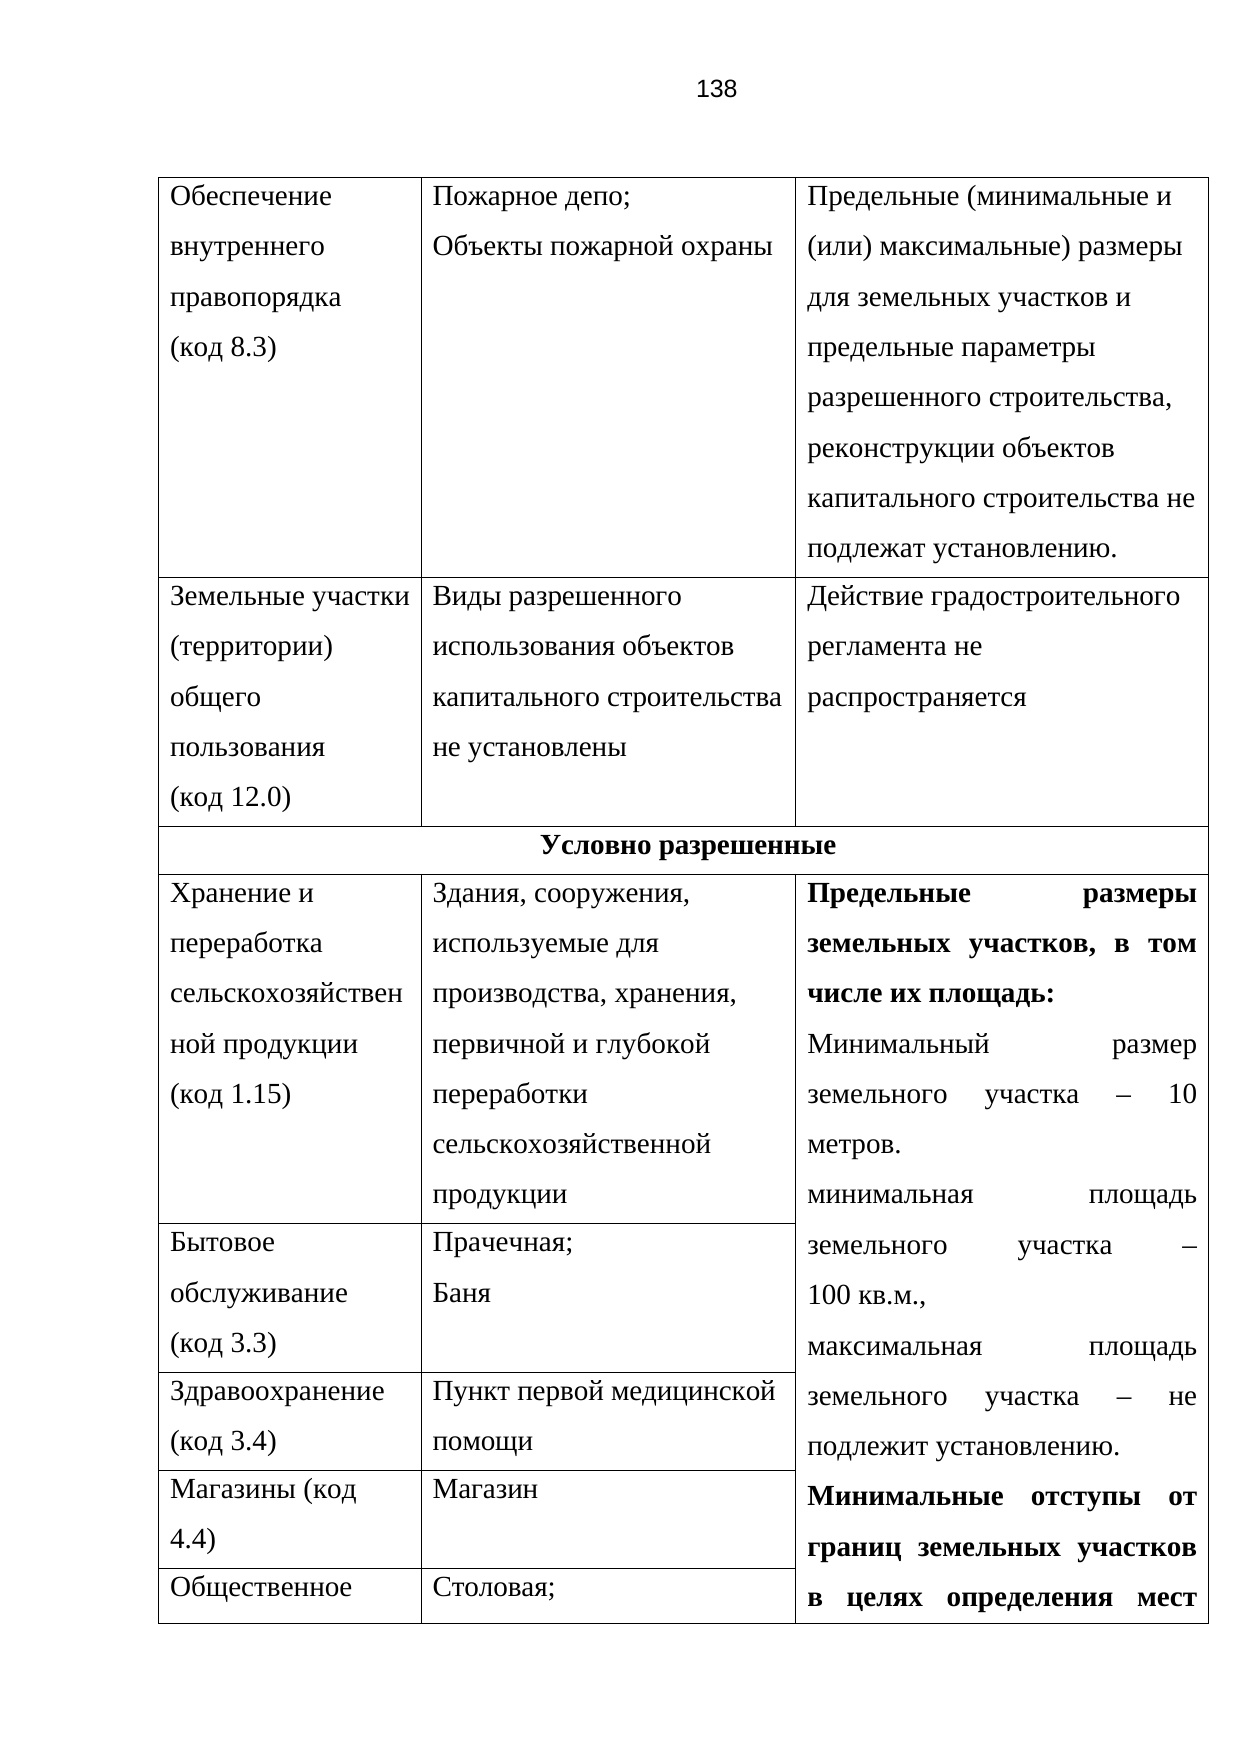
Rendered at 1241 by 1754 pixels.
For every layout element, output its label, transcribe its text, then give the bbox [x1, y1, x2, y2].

table_cell Здравоохранение (код 3.4) [159, 1373, 421, 1470]
table_cell Пункт первой медицинской помощи [422, 1373, 795, 1470]
table_cell Магазины (код 4.4) [159, 1471, 421, 1568]
table_cell Земельные участки (территории) общего пользования (код 12.0) [159, 578, 421, 826]
table_cell Предельные (минимальные и (или) максимальные) размеры для земельных участков и предельные параметры разрешенного строительства, реконструкции объектов капитального строительства не подлежат установлению. [796, 178, 1208, 577]
table_cell Хранение и переработка сельскохозяйственной продукции (код 1.15) [159, 875, 421, 1223]
table_cell Виды разрешенного использования объектов капитального строительства не установлены [422, 578, 795, 826]
table_cell Столовая; Буфет [422, 1569, 795, 1623]
table_cell Обеспечение внутреннего правопорядка (код 8.3) [159, 178, 421, 577]
table_cell Здания, сооружения, используемые для производства, хранения, первичной и глубокой переработки сельскохозяйственной продукции [422, 875, 795, 1223]
table_cell Прачечная; Баня [422, 1224, 795, 1372]
table_cell Предельные размеры земельных участков, в том числе их площадь: Минимальный размер земельного участка – . минимальная площадь земельного участка – 100 кв.м., максимальная площадь земельного участка – не подлежит установлению. Минимальные отступы от границ земельных участков в целях определения мест допустимого размещения зданий, строений, сооружений, за пределами которых запрещено строительство зданий, строений, сооружений: - от красной линии улиц - , - от красной линии однополосных проездов - , - от границы земельного участка - . Для застроенных земельных участков при реконструкции объектов допускается размещать объект по сложившейся линии застройки. Предельное количество этажей или предельная высота зданий, строений, сооружений Максимальное количество этажей – 4. Максимальный процент застройки в границах земельного участка – 80%. [796, 875, 1208, 1623]
table_cell Пожарное депо; Объекты пожарной охраны [422, 178, 795, 577]
table_cell Условно разрешенные [159, 827, 1208, 874]
table_cell Бытовое обслуживание (код 3.3) [159, 1224, 421, 1372]
table_cell Действие градостроительного регламента не распространяется [796, 578, 1208, 826]
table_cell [159, 1569, 421, 1623]
table_cell Магазин [422, 1471, 795, 1568]
